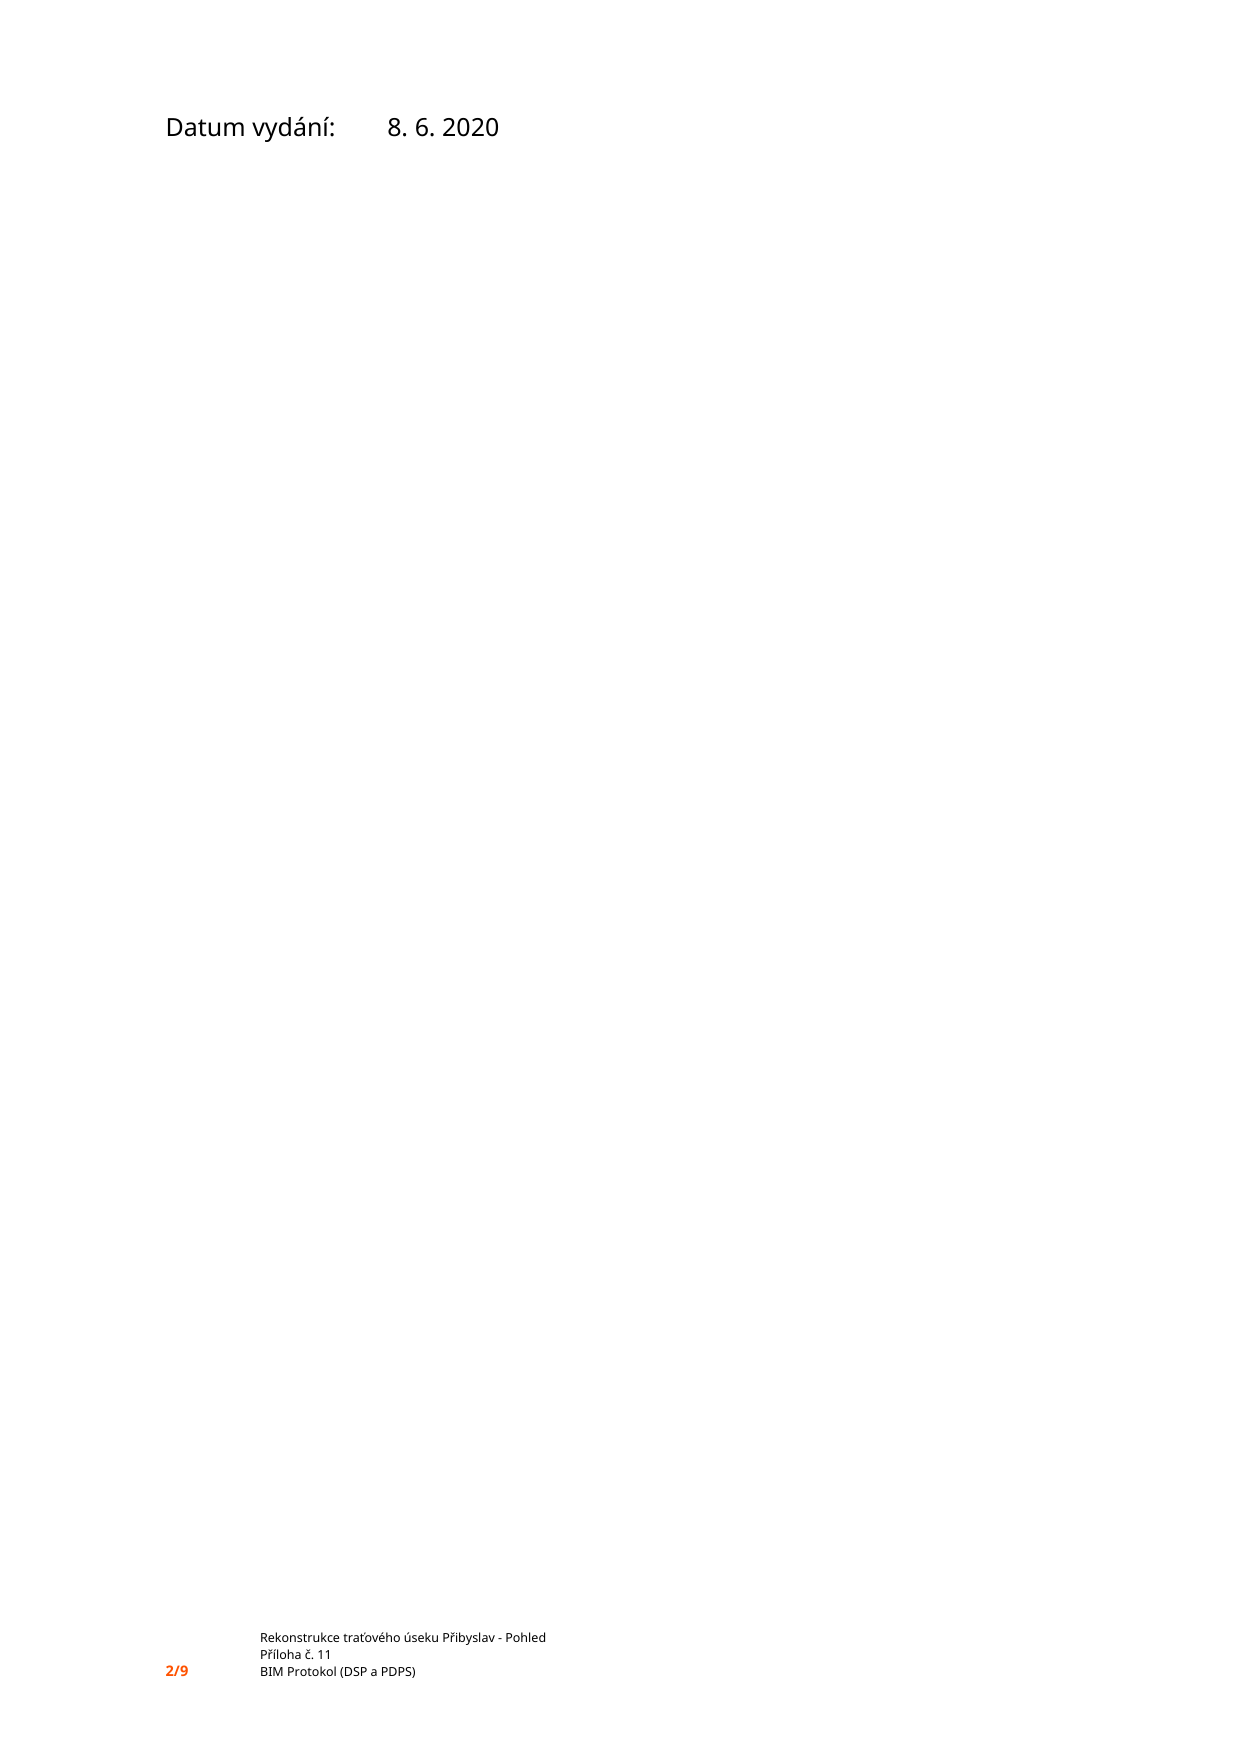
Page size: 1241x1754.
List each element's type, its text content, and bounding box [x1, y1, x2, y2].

text Datum vydání: 8. 6. 2020 [165, 109, 1075, 143]
